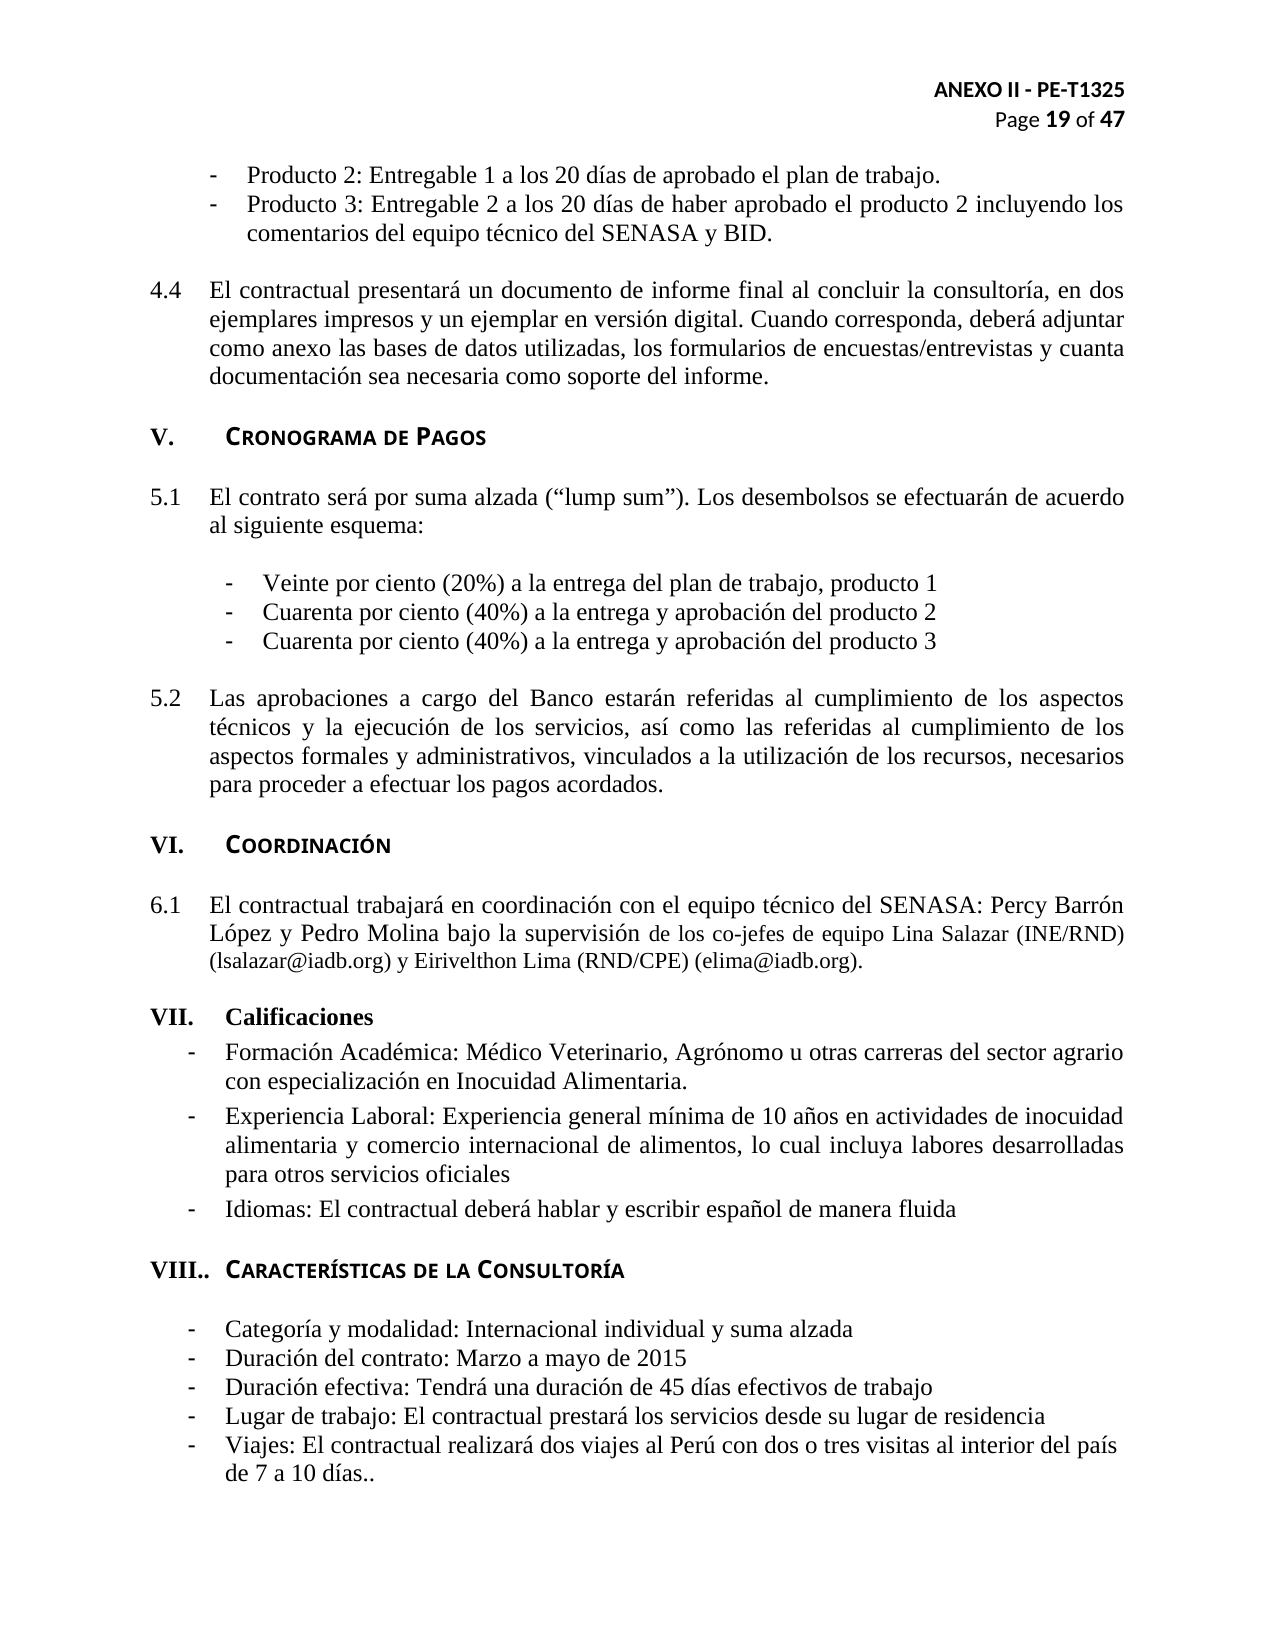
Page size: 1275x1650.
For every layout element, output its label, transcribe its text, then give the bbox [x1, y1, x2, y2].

list Cuarenta por ciento (40%) a la entrega y aprobación del producto 3 [225, 626, 1125, 654]
text VI. Coordinación [150, 827, 1125, 861]
text 6.1 El contractual trabajará en coordinación con el equipo técnico del SENASA: Percy Barrón López y Pedro Molina bajo la supervisión de los co-jefes de equipo Lina Salazar (INE/RND) (lsalazar@iadb.org) y Eirivelthon Lima (RND/CPE) (elima@iadb.org). [150, 890, 1125, 974]
list Duración del contrato: Marzo a mayo de 2015 [187, 1343, 1125, 1372]
list Lugar de trabajo: El contractual prestará los servicios desde su lugar de residencia [187, 1401, 1125, 1430]
list Veinte por ciento (20%) a la entrega del plan de trabajo, producto 1 [225, 568, 1125, 597]
list Cuarenta por ciento (40%) a la entrega y aprobación del producto 2 [225, 597, 1125, 626]
list Experiencia Laboral: Experiencia general mínima de 10 años en actividades de inocuidad alimentaria y comercio internacional de alimentos, lo cual incluya labores desarrolladas para otros servicios oficiales [187, 1101, 1125, 1188]
text 4.4 El contractual presentará un documento de informe final al concluir la consultoría, en dos ejemplares impresos y un ejemplar en versión digital. Cuando corresponda, deberá adjuntar como anexo las bases de datos utilizadas, los formularios de encuestas/entrevistas y cuanta documentación sea necesaria como soporte del informe. [150, 275, 1125, 390]
text V. Cronograma de Pagos [150, 419, 1125, 453]
text 5.2 Las aprobaciones a cargo del Banco estarán referidas al cumplimiento de los aspectos técnicos y la ejecución de los servicios, así como las referidas al cumplimiento de los aspectos formales y administrativos, vinculados a la utilización de los recursos, necesarios para proceder a efectuar los pagos acordados. [150, 683, 1125, 798]
list Producto 3: Entregable 2 a los 20 días de haber aprobado el producto 2 incluyendo los comentarios del equipo técnico del SENASA y BID. [209, 189, 1125, 246]
list Viajes: El contractual realizará dos viajes al Perú con dos o tres visitas al interior del país de 7 a 10 días.. [187, 1430, 1125, 1487]
list Duración efectiva: Tendrá una duración de 45 días efectivos de trabajo [187, 1372, 1125, 1401]
list Categoría y modalidad: Internacional individual y suma alzada [187, 1314, 1125, 1343]
text VIII.. Características de la Consultoría [150, 1251, 1125, 1286]
list Idiomas: El contractual deberá hablar y escribir español de manera fluida [187, 1194, 1125, 1223]
list Calificaciones [150, 1002, 1125, 1031]
text 5.1 El contrato será por suma alzada (“lump sum”). Los desembolsos se efectuarán de acuerdo al siguiente esquema: [150, 482, 1125, 539]
list Formación Académica: Médico Veterinario, Agrónomo u otras carreras del sector agrario con especialización en Inocuidad Alimentaria. [187, 1037, 1125, 1095]
list Producto 2: Entregable 1 a los 20 días de aprobado el plan de trabajo. [209, 160, 1125, 189]
